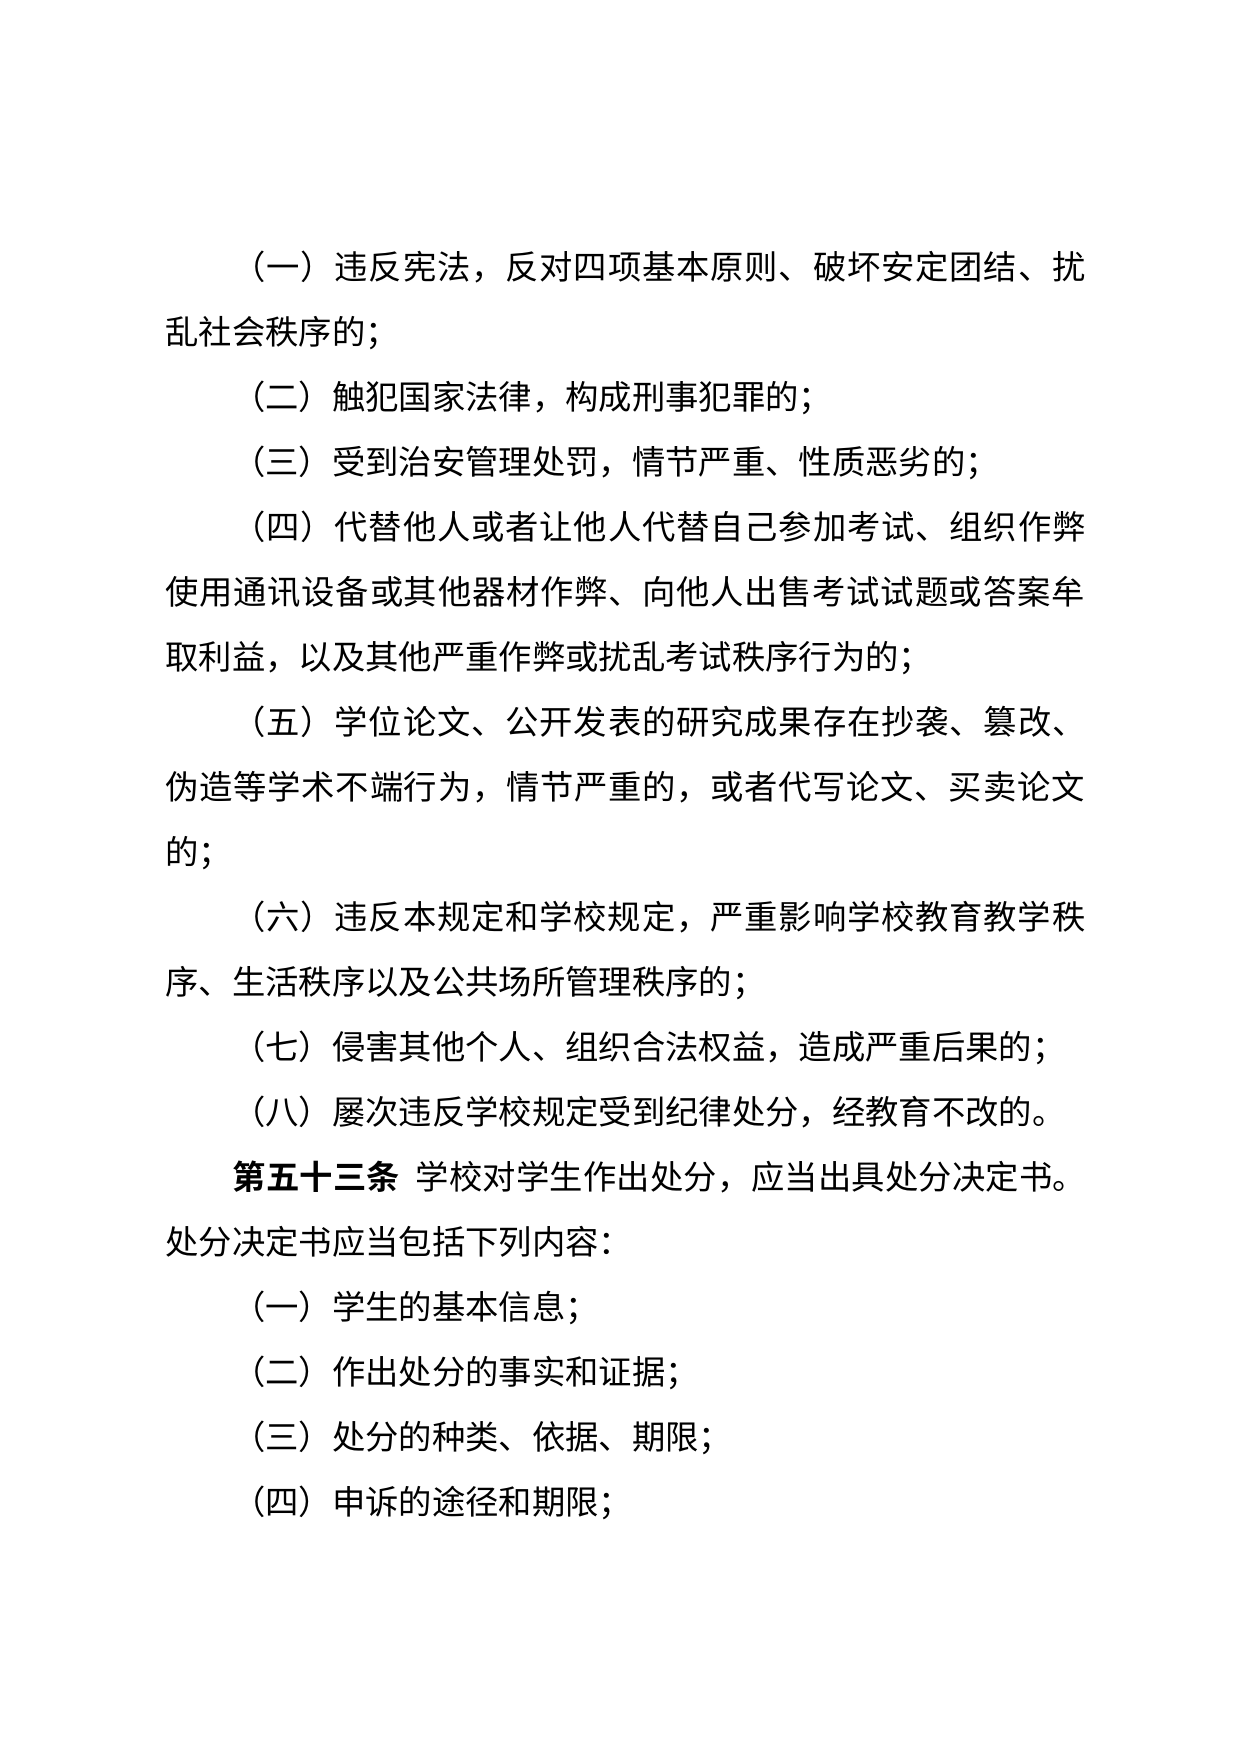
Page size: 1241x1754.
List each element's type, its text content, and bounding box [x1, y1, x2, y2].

text （二）作出处分的事实和证据； [165, 1338, 1087, 1403]
text （三）受到治安管理处罚，情节严重、性质恶劣的； [165, 428, 1087, 493]
text （六）违反本规定和学校规定，严重影响学校教育教学秩序、生活秩序以及公共场所管理秩序的； [165, 883, 1087, 1013]
text 第五十三条 学校对学生作出处分，应当出具处分决定书。处分决定书应当包括下列内容： [165, 1143, 1087, 1273]
text （八）屡次违反学校规定受到纪律处分，经教育不改的。 [165, 1078, 1087, 1143]
text （一）违反宪法，反对四项基本原则、破坏安定团结、扰乱社会秩序的； [165, 233, 1087, 363]
text （四）申诉的途径和期限； [165, 1468, 1087, 1533]
text （五）学位论文、公开发表的研究成果存在抄袭、篡改、伪造等学术不端行为，情节严重的，或者代写论文、买卖论文的； [165, 688, 1087, 883]
text （一）学生的基本信息； [165, 1273, 1087, 1338]
text （四）代替他人或者让他人代替自己参加考试、组织作弊、使用通讯设备或其他器材作弊、向他人出售考试试题或答案牟取利益，以及其他严重作弊或扰乱考试秩序行为的； [165, 493, 1087, 688]
text （三）处分的种类、依据、期限； [165, 1403, 1087, 1468]
text （二）触犯国家法律，构成刑事犯罪的； [165, 363, 1087, 428]
text （七）侵害其他个人、组织合法权益，造成严重后果的； [165, 1013, 1087, 1078]
